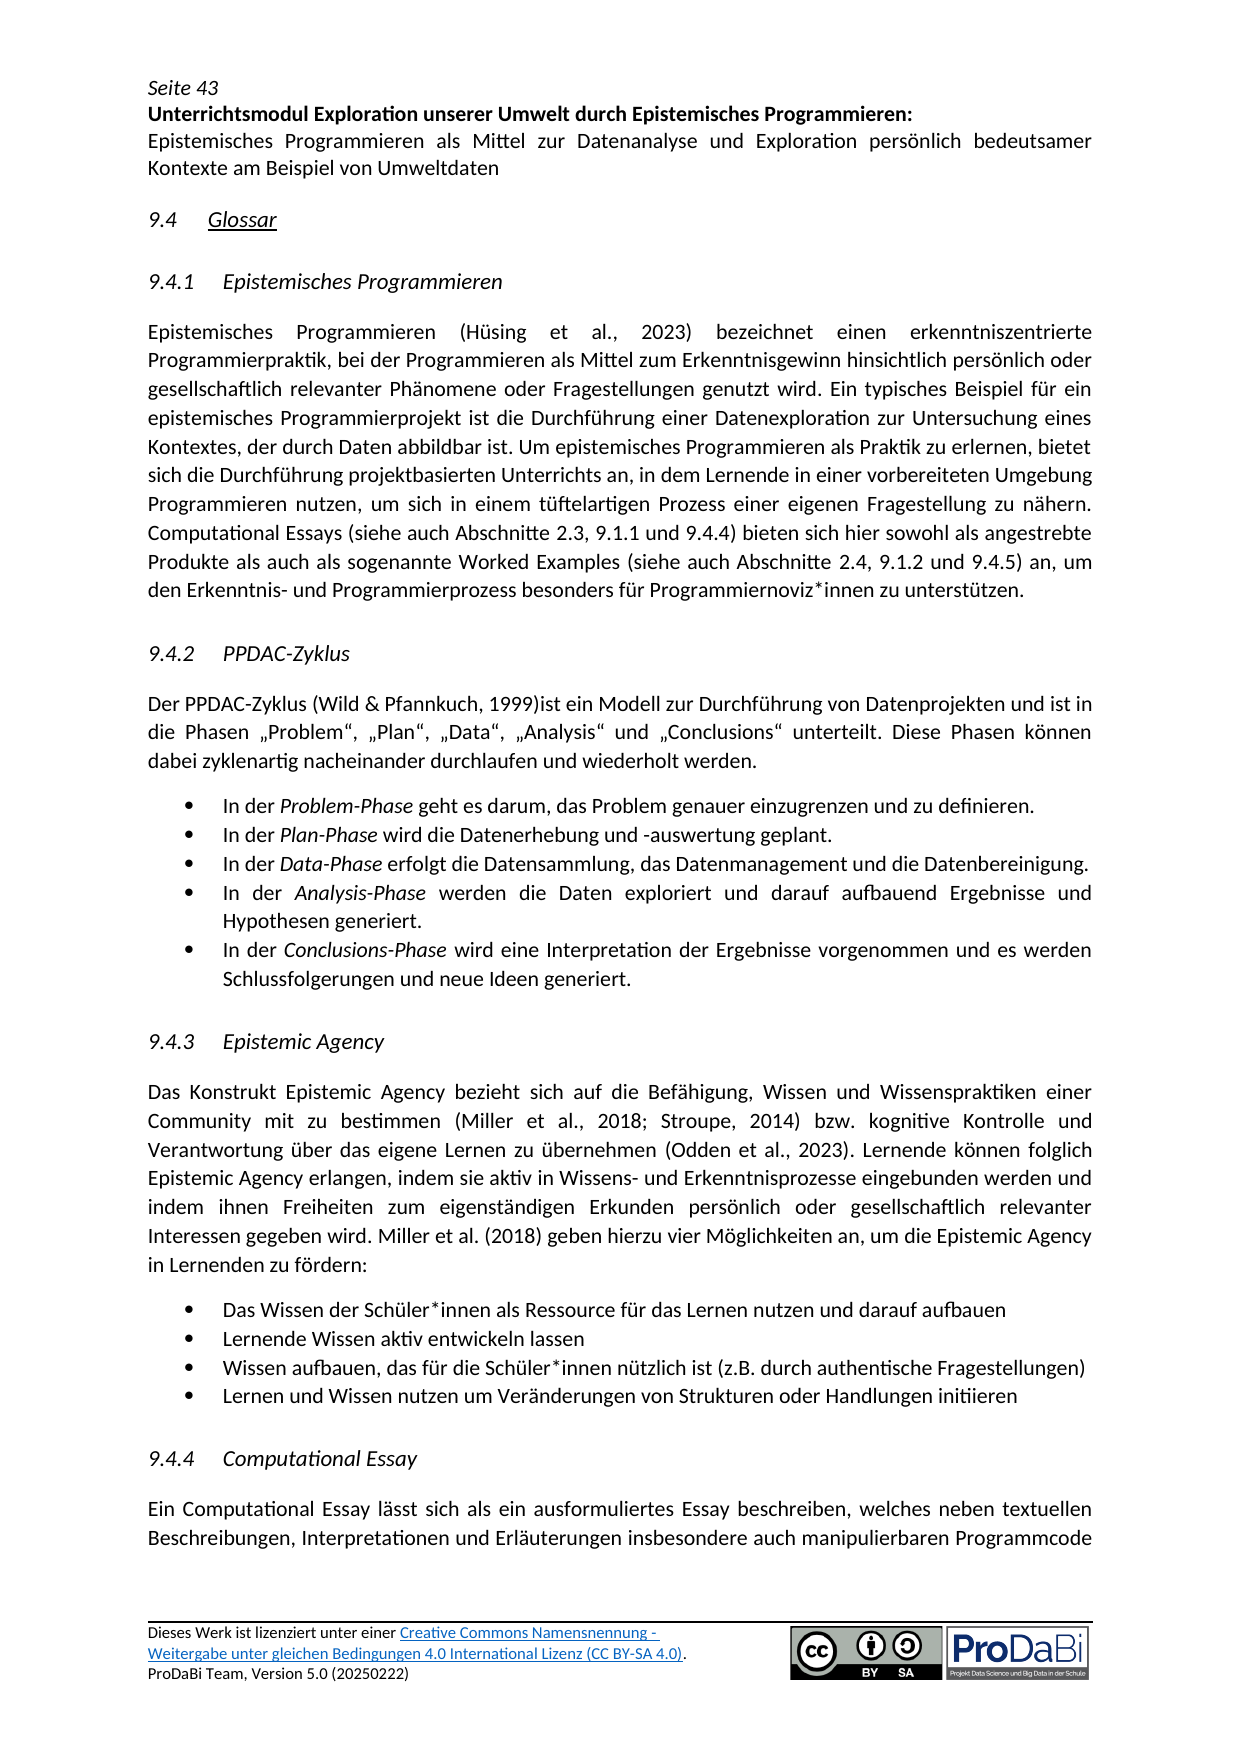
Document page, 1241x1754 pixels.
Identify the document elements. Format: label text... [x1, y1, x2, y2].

list Lernen und Wissen nutzen um Veränderungen von Strukturen oder Handlungen initiieren [185, 1382, 1093, 1409]
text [148, 1496, 1093, 1551]
picture [944, 1626, 1092, 1680]
subtitle Computational Essay [148, 1444, 1093, 1472]
text Epistemisches Programmieren (Hüsing et al., 2023) bezeichnet einen erkenntniszentrierte Programmierpraktik, bei der Programmieren als Mittel zum Erkenntnisgewinn hinsichtlich persönlich oder gesellschaftlich relevanter Phänomene oder Fragestellungen genutzt wird. Ein typisches Beispiel für ein epistemisches Programmierprojekt ist die Durchführung einer Datenexploration zur Untersuchung eines Kontextes, der durch Daten abbildbar ist. Um epistemisches Programmieren als Praktik zu erlernen, bietet sich die Durchführung projektbasierten Unterrichts an, in dem Lernende in einer vorbereiteten Umgebung Programmieren nutzen, um sich in einem tüftelartigen Prozess einer eigenen Fragestellung zu nähern. Computational Essays (siehe auch Abschnitte 2.3, 9.1.1 und 9.4.4) bieten sich hier sowohl als angestrebte Produkte als auch als sogenannte Worked Examples (siehe auch Abschnitte 2.4, 9.1.2 und 9.4.5) an, um den Erkenntnis- und Programmierprozess besonders für Programmiernoviz*innen zu unterstützen. [148, 318, 1093, 603]
text Der PPDAC-Zyklus (Wild & Pfannkuch, 1999)ist ein Modell zur Durchführung von Datenprojekten und ist in die Phasen „Problem“, „Plan“, „Data“, „Analysis“ und „Conclusions“ unterteilt. Diese Phasen können dabei zyklenartig nacheinander durchlaufen und wiederholt werden. [148, 690, 1093, 774]
list Lernende Wissen aktiv entwickeln lassen [185, 1325, 1093, 1352]
list In der Data-Phase erfolgt die Datensammlung, das Datenmanagement und die Datenbereinigung. [185, 850, 1093, 877]
subtitle Epistemic Agency [148, 1027, 1093, 1055]
list Das Wissen der Schüler*innen als Ressource für das Lernen nutzen und darauf aufbauen [185, 1296, 1093, 1323]
subtitle Epistemisches Programmieren [148, 267, 1093, 295]
text Das Konstrukt Epistemic Agency bezieht sich auf die Befähigung, Wissen und Wissenspraktiken einer Community mit zu bestimmen (Miller et al., 2018; Stroupe, 2014) bzw. kognitive Kontrolle und Verantwortung über das eigene Lernen zu übernehmen (Odden et al., 2023). Lernende können folglich Epistemic Agency erlangen, indem sie aktiv in Wissens- und Erkenntnisprozesse eingebunden werden und indem ihnen Freiheiten zum eigenständigen Erkunden persönlich oder gesellschaftlich relevanter Interessen gegeben wird. Miller et al. (2018) geben hierzu vier Möglichkeiten an, um die Epistemic Agency in Lernenden zu fördern: [148, 1078, 1093, 1277]
subtitle PPDAC-Zyklus [148, 639, 1093, 667]
list Wissen aufbauen, das für die Schüler*innen nützlich ist (z.B. durch authentische Fragestellungen) [185, 1354, 1093, 1380]
picture [790, 1626, 943, 1680]
subtitle Glossar [148, 205, 1093, 233]
list In der Conclusions-Phase wird eine Interpretation der Ergebnisse vorgenommen und es werden Schlussfolgerungen und neue Ideen generiert. [185, 936, 1093, 992]
list In der Plan-Phase wird die Datenerhebung und -auswertung geplant. [185, 821, 1093, 848]
list In der Problem-Phase geht es darum, das Problem genauer einzugrenzen und zu definieren. [185, 793, 1093, 819]
list In der Analysis-Phase werden die Daten exploriert und darauf aufbauend Ergebnisse und Hypothesen generiert. [185, 879, 1093, 934]
